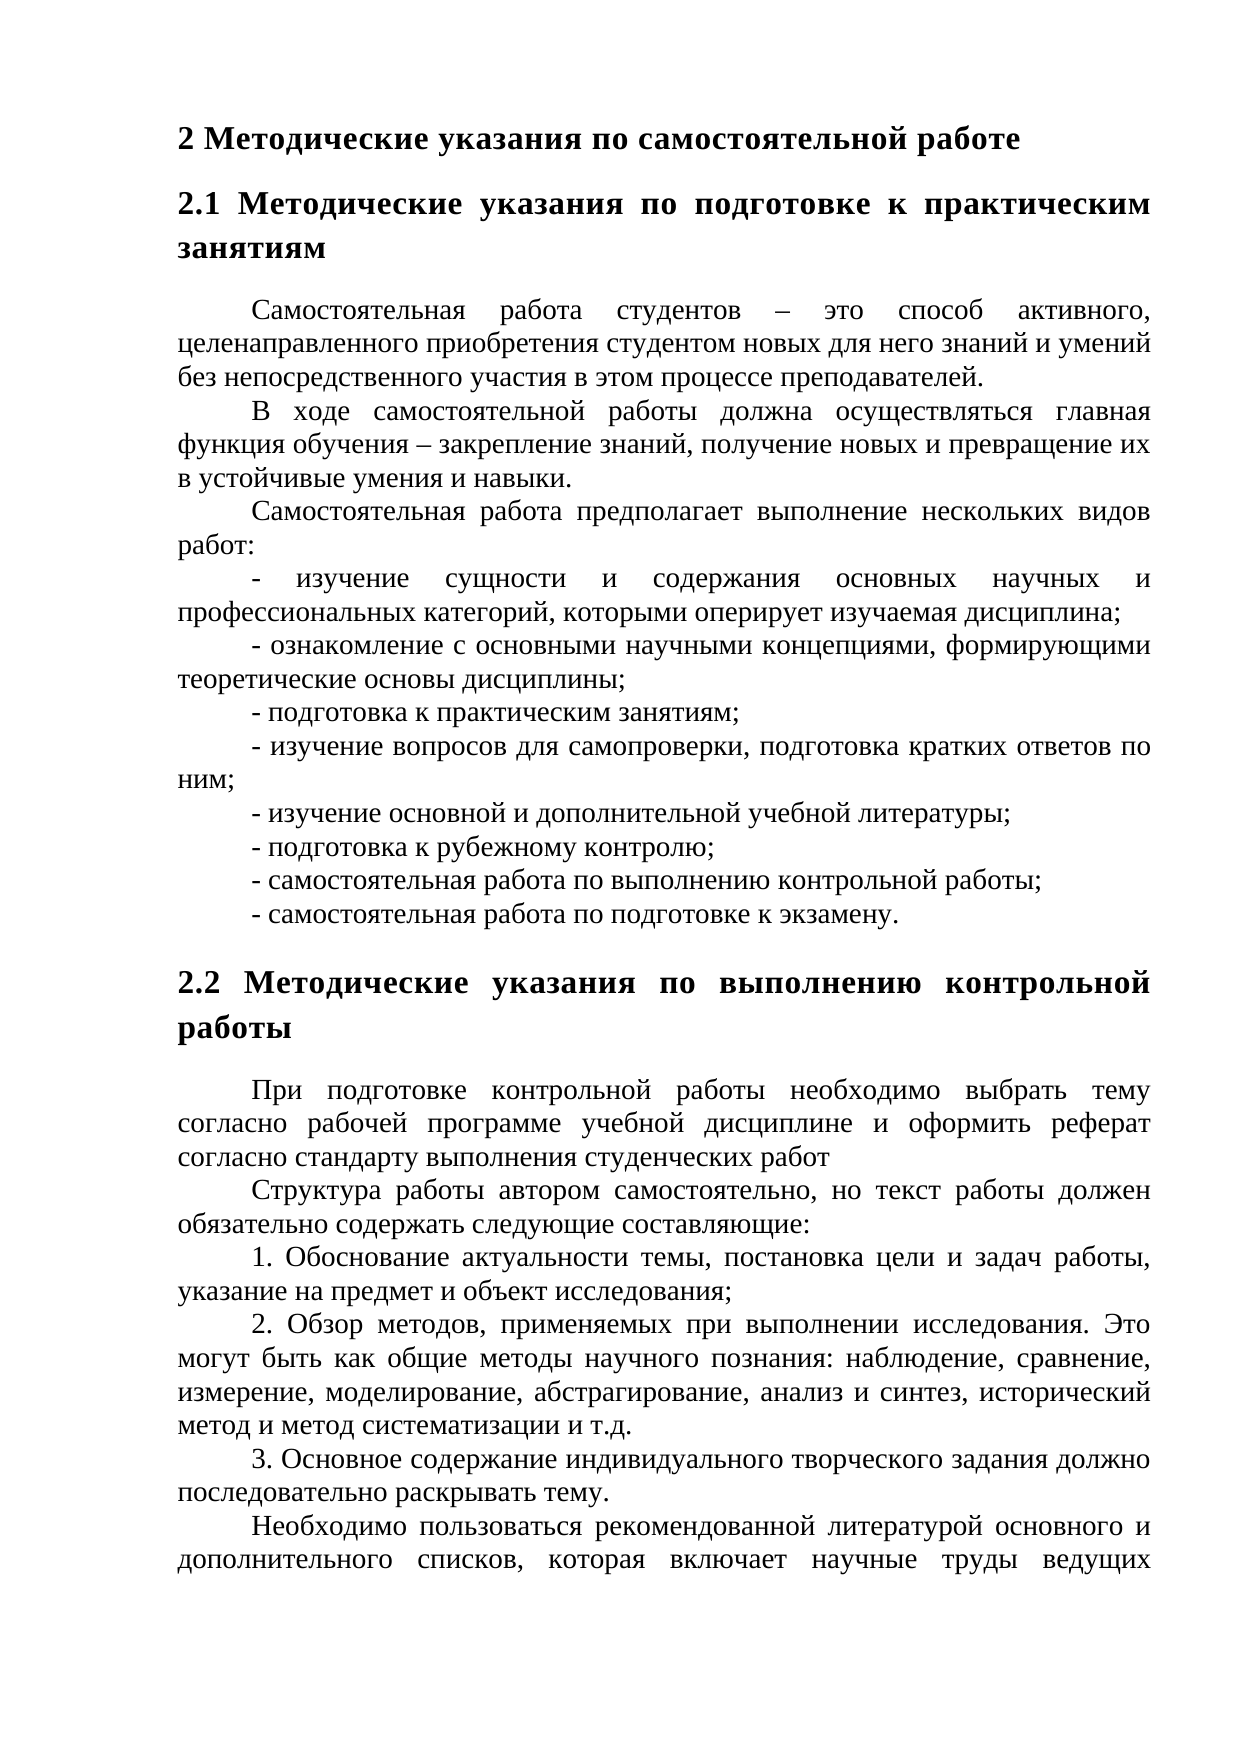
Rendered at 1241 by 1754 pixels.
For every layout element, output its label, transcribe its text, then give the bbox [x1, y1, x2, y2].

text 2. Обзор методов, применяемых при выполнении исследования. Это могут быть как общие методы научного познания: наблюдение, сравнение, измерение, моделирование, абстрагирование, анализ и синтез, исторический метод и метод систематизации и т.д. [177, 1307, 1152, 1441]
text - изучение вопросов для самопроверки, подготовка кратких ответов по ним; [177, 728, 1152, 795]
text При подготовке контрольной работы необходимо выбрать тему согласно рабочей программе учебной дисциплине и оформить реферат согласно стандарту выполнения студенческих работ [177, 1072, 1152, 1172]
text 2.1 Методические указания по подготовке к практическим занятиям [177, 183, 1152, 265]
text - ознакомление с основными научными концепциями, формирующими теоретические основы дисциплины; [177, 627, 1152, 694]
text - самостоятельная работа по выполнению контрольной работы; [177, 862, 1152, 896]
text 1. Обоснование актуальности темы, постановка цели и задач работы, указание на предмет и объект исследования; [177, 1239, 1152, 1307]
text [177, 1508, 1152, 1575]
text 3. Основное содержание индивидуального творческого задания должно последовательно раскрывать тему. [177, 1441, 1152, 1508]
text - изучение основной и дополнительной учебной литературы; [177, 795, 1152, 829]
text - самостоятельная работа по подготовке к экзамену. [177, 896, 1152, 929]
text Самостоятельная работа студентов – это способ активного, целенаправленного приобретения студентом новых для него знаний и умений без непосредственного участия в этом процессе преподавателей. [177, 292, 1152, 393]
text 2 Методические указания по самостоятельной работе [177, 118, 1152, 156]
text Самостоятельная работа предполагает выполнение нескольких видов работ: [177, 493, 1152, 560]
text - подготовка к практическим занятиям; [177, 694, 1152, 728]
text - изучение сущности и содержания основных научных и профессиональных категорий, которыми оперирует изучаемая дисциплина; [177, 560, 1152, 627]
text 2.2 Методические указания по выполнению контрольной работы [177, 963, 1152, 1045]
text Структура работы автором самостоятельно, но текст работы должен обязательно содержать следующие составляющие: [177, 1172, 1152, 1239]
text - подготовка к рубежному контролю; [177, 829, 1152, 862]
text В ходе самостоятельной работы должна осуществляться главная функция обучения – закрепление знаний, получение новых и превращение их в устойчивые умения и навыки. [177, 393, 1152, 493]
